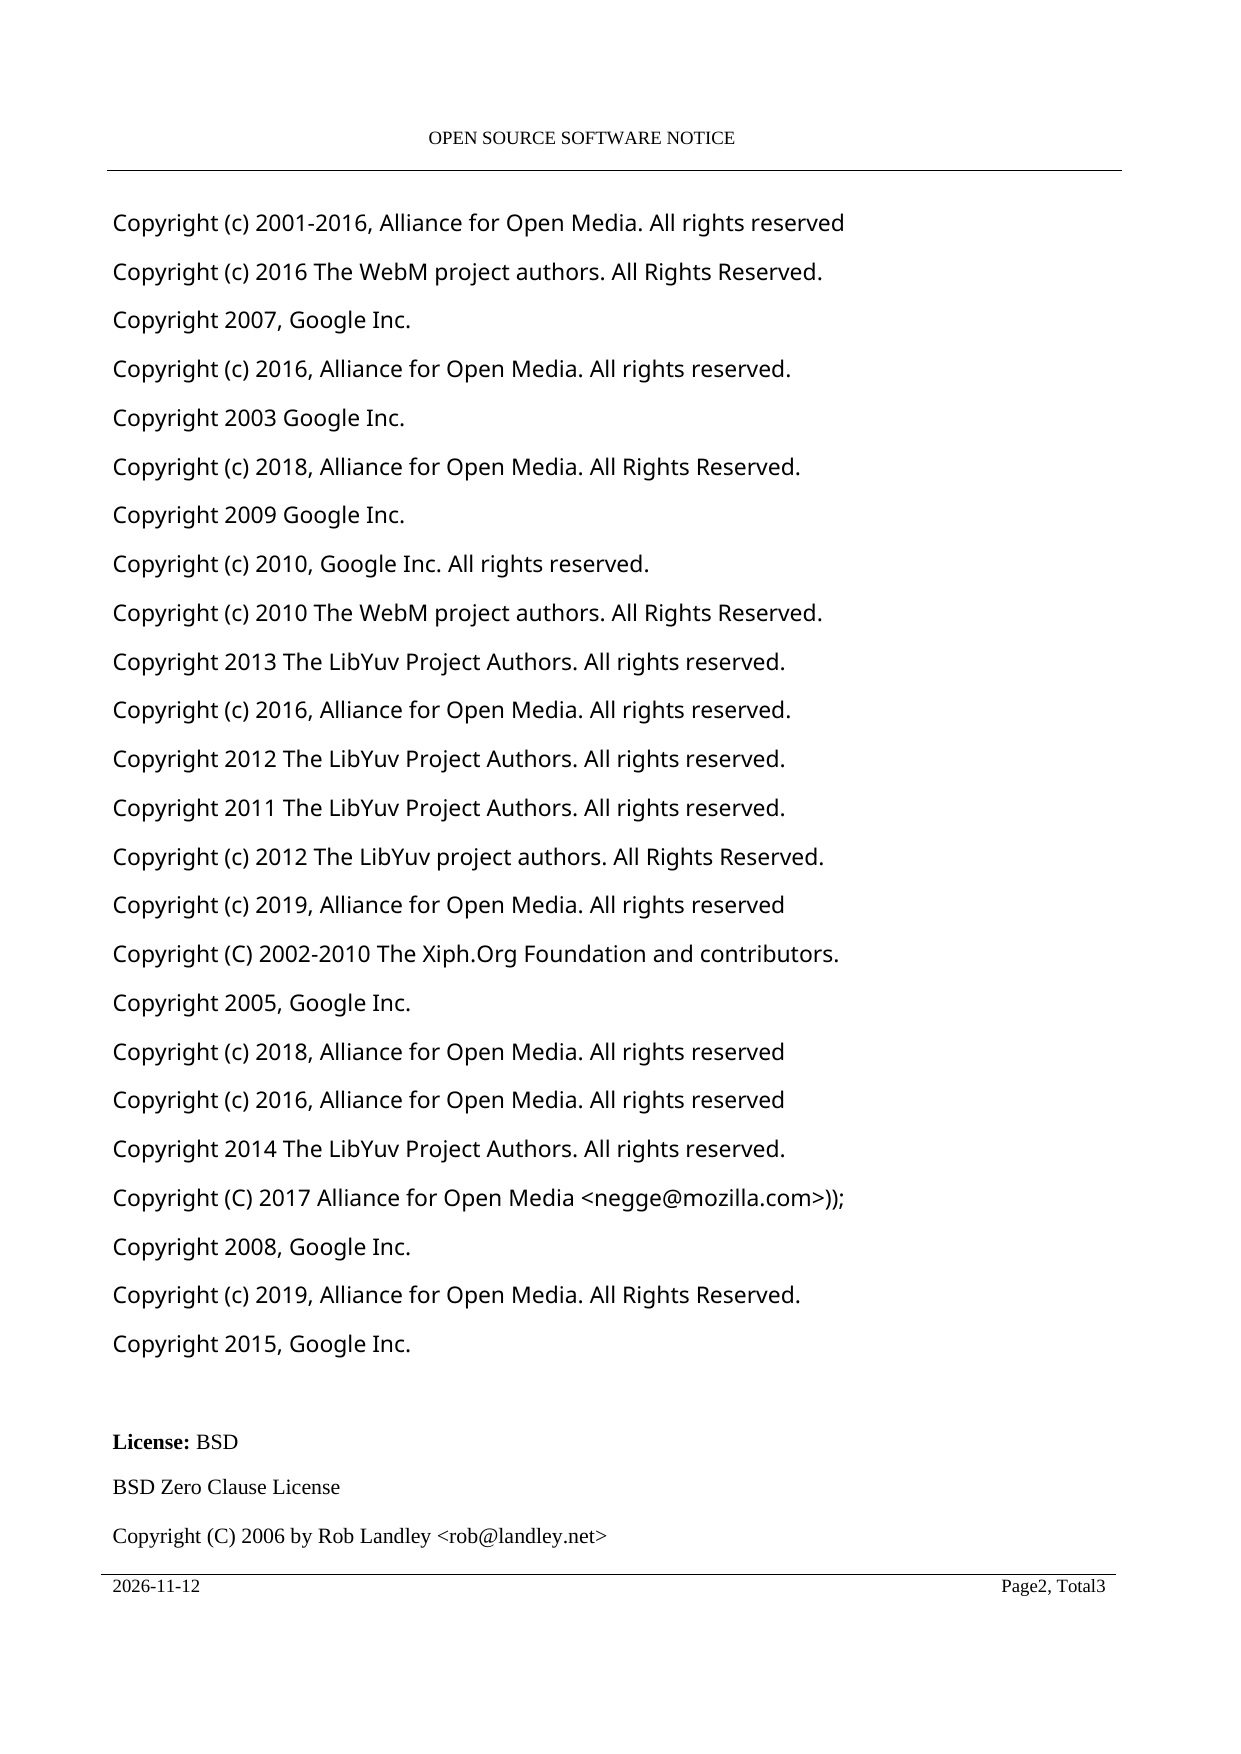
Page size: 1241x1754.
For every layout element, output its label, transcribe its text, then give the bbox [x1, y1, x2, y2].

text License: BSD [112, 1425, 1128, 1458]
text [112, 1470, 1128, 1551]
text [112, 206, 1128, 1409]
